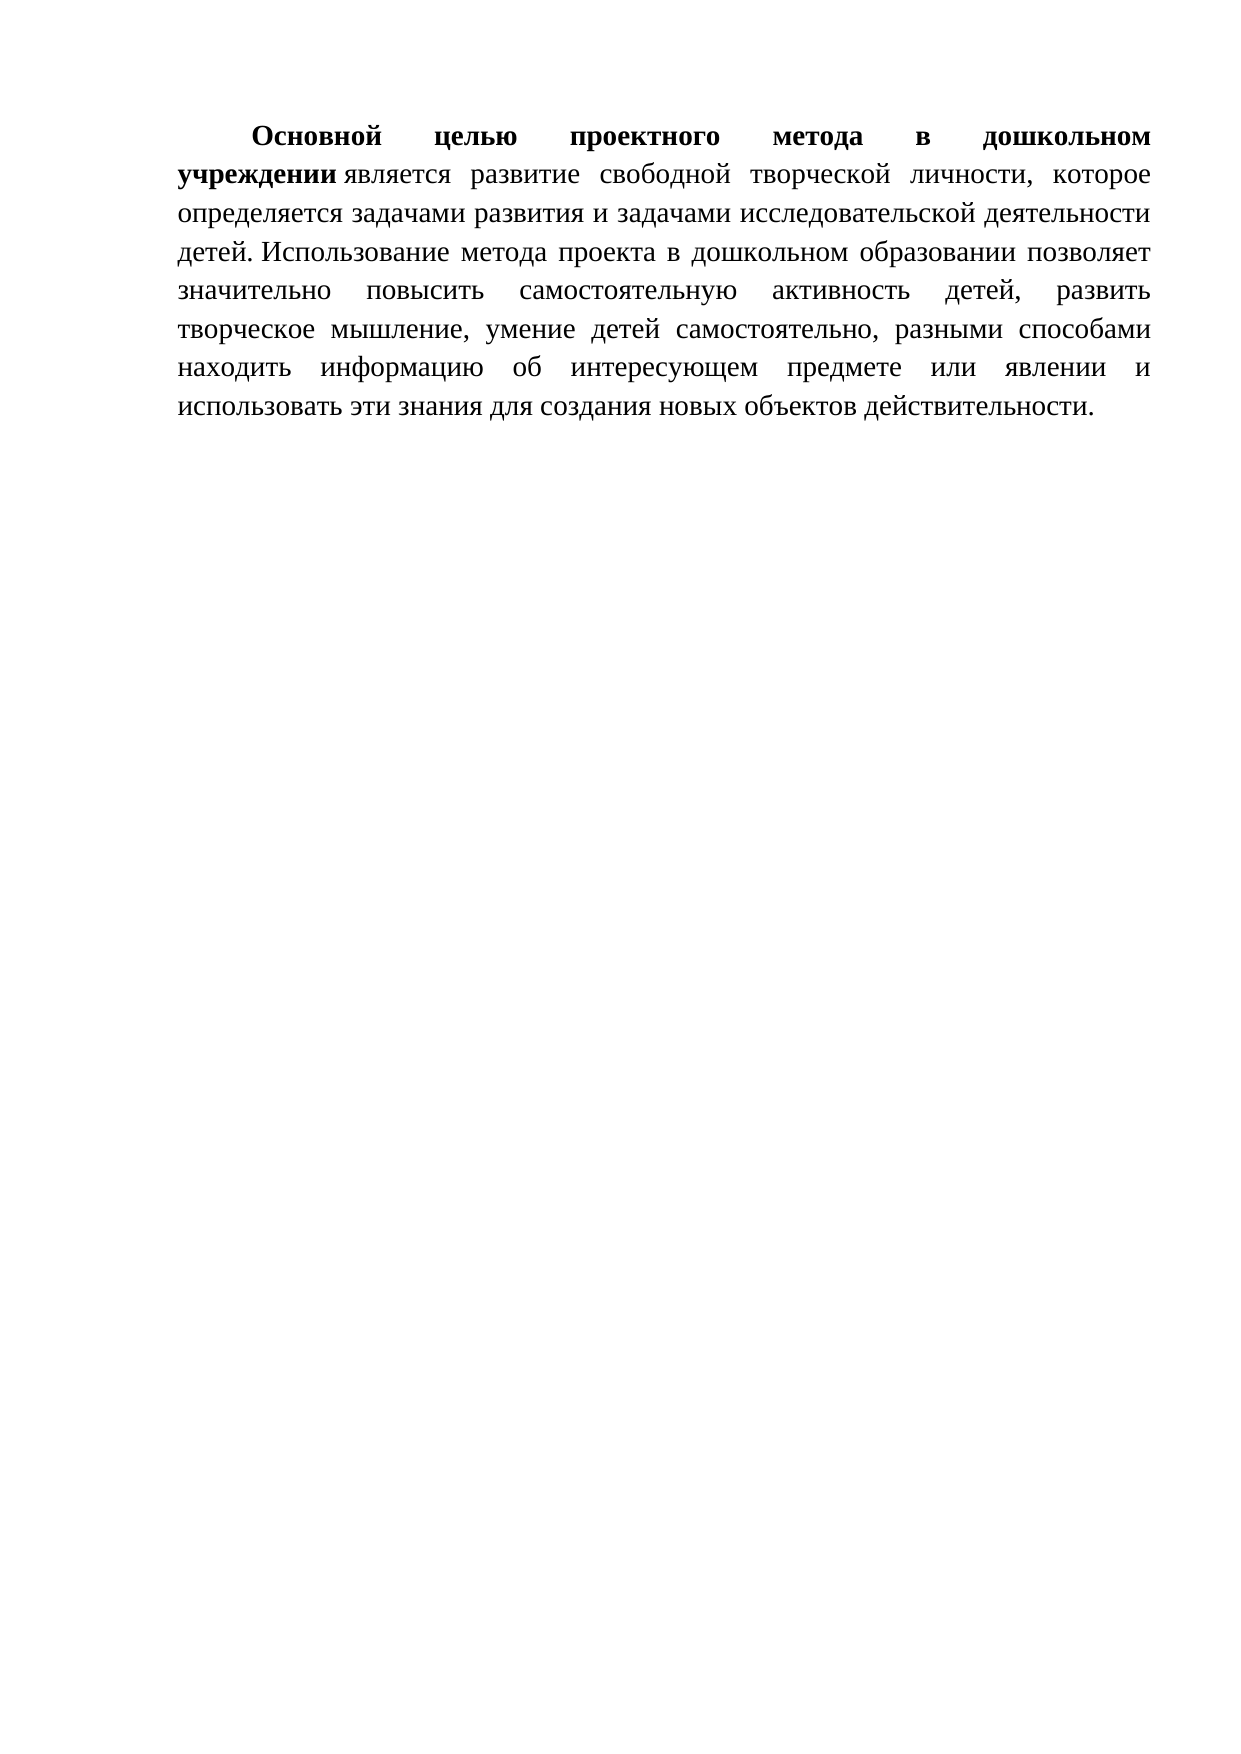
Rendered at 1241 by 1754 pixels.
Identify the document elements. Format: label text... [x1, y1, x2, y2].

text Основной целью проектного метода в дошкольном учреждении является развитие свободной творческой личности, которое определяется задачами развития и задачами исследовательской деятельности детей. Использование метода проекта в дошкольном образовании позволяет значительно повысить самостоятельную активность детей, развить творческое мышление, умение детей самостоятельно, разными способами находить информацию об интересующем предмете или явлении и использовать эти знания для создания новых объектов действительности. [177, 118, 1152, 421]
